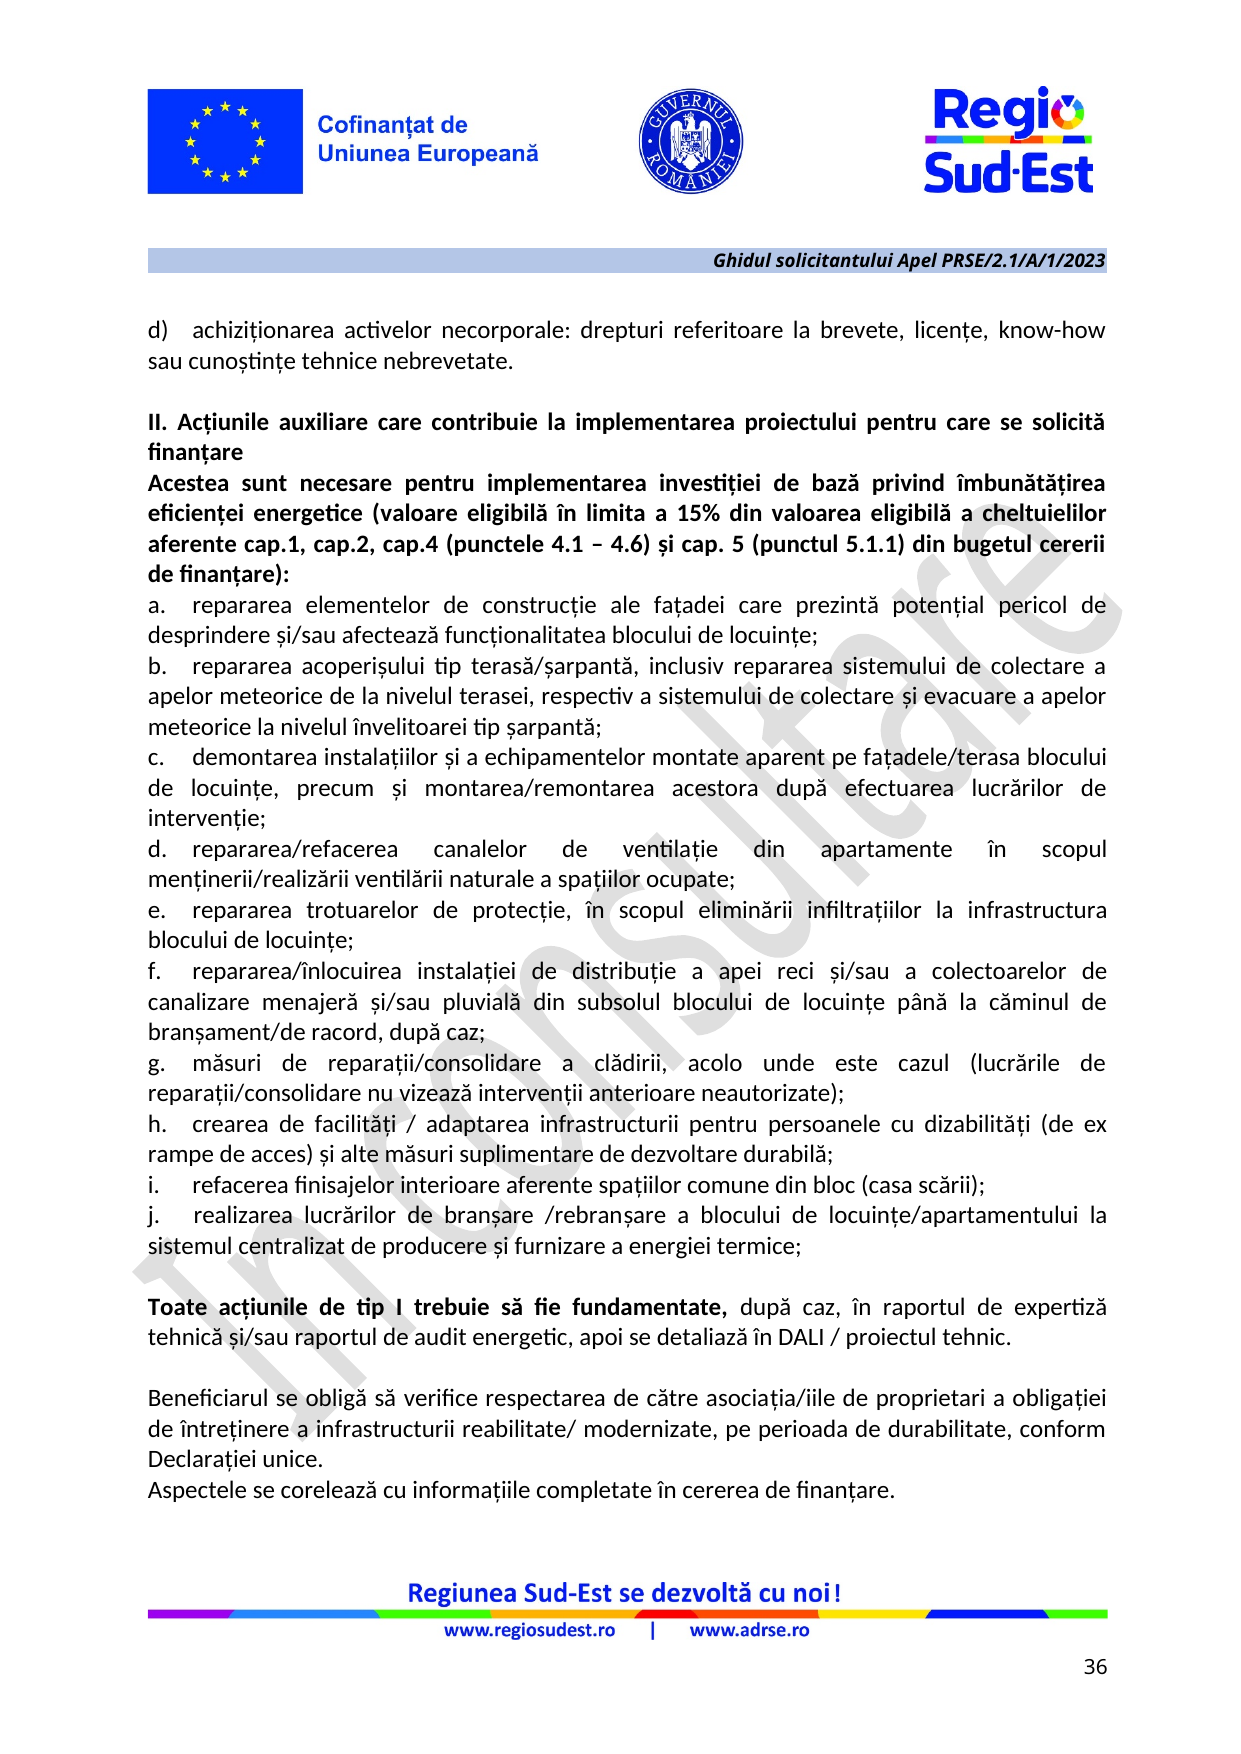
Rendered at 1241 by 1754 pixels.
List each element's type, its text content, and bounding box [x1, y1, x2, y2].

text e. repararea trotuarelor de protecţie, în scopul eliminării infiltraţiilor la infrastructura blocului de locuinţe; [148, 894, 1107, 955]
text i. refacerea finisajelor interioare aferente spaţiilor comune din bloc (casa scării); [148, 1169, 1107, 1199]
text Acestea sunt necesare pentru implementarea investiției de bază privind îmbunătățirea eficienței energetice (valoare eligibilă în limita a 15% din valoarea eligibilă a cheltuielilor aferente cap.1, cap.2, cap.4 (punctele 4.1 – 4.6) și cap. 5 (punctul 5.1.1) din bugetul cererii de finanțare): [148, 467, 1107, 589]
text f. repararea/înlocuirea instalaţiei de distribuţie a apei reci şi/sau a colectoarelor de canalizare menajeră şi/sau pluvială din subsolul blocului de locuinţe până la căminul de branşament/de racord, după caz; [148, 955, 1107, 1047]
text c. demontarea instalaţiilor şi a echipamentelor montate aparent pe faţadele/terasa blocului de locuinţe, precum şi montarea/remontarea acestora după efectuarea lucrărilor de intervenţie; [148, 742, 1107, 833]
text Aspectele se corelează cu informațiile completate în cererea de finanțare. [148, 1474, 1107, 1504]
text b. repararea acoperişului tip terasă/şarpantă, inclusiv repararea sistemului de colectare a apelor meteorice de la nivelul terasei, respectiv a sistemului de colectare şi evacuare a apelor meteorice la nivelul învelitoarei tip şarpantă; [148, 650, 1107, 742]
picture [147, 1582, 1108, 1640]
text j. realizarea lucrărilor de branșare /rebranşare a blocului de locuinţe/apartamentului la sistemul centralizat de producere şi furnizare a energiei termice; [148, 1199, 1107, 1260]
text Toate acțiunile de tip I trebuie să fie fundamentate, după caz, în raportul de expertiză tehnică şi/sau raportul de audit energetic, apoi se detaliază în DALI / proiectul tehnic. [148, 1291, 1107, 1352]
text h. crearea de facilităţi / adaptarea infrastructurii pentru persoanele cu dizabilităţi (de ex rampe de acces) și alte măsuri suplimentare de dezvoltare durabilă; [148, 1108, 1107, 1169]
text Beneficiarul se obligă să verifice respectarea de către asociaţia/iile de proprietari a obligaţiei de întreţinere a infrastructurii reabilitate/ modernizate, pe perioada de durabilitate, conform Declaraţiei unice. [148, 1382, 1107, 1474]
text d. repararea/refacerea canalelor de ventilaţie din apartamente în scopul menţinerii/realizării ventilării naturale a spaţiilor ocupate; [148, 833, 1107, 894]
text II. Acțiunile auxiliare care contribuie la implementarea proiectului pentru care se solicită finanțare [148, 406, 1107, 467]
text g. măsuri de reparaţii/consolidare a clădirii, acolo unde este cazul (lucrările de reparaţii/consolidare nu vizează intervenţii anterioare neautorizate); [148, 1047, 1107, 1108]
picture [147, 86, 1093, 195]
list achiziționarea activelor necorporale: drepturi referitoare la brevete, licențe, know-how sau cunoștințe tehnice nebrevetate. [148, 314, 1107, 375]
text a. repararea elementelor de construcţie ale faţadei care prezintă potenţial pericol de desprindere şi/sau afectează funcţionalitatea blocului de locuinţe; [148, 589, 1107, 650]
